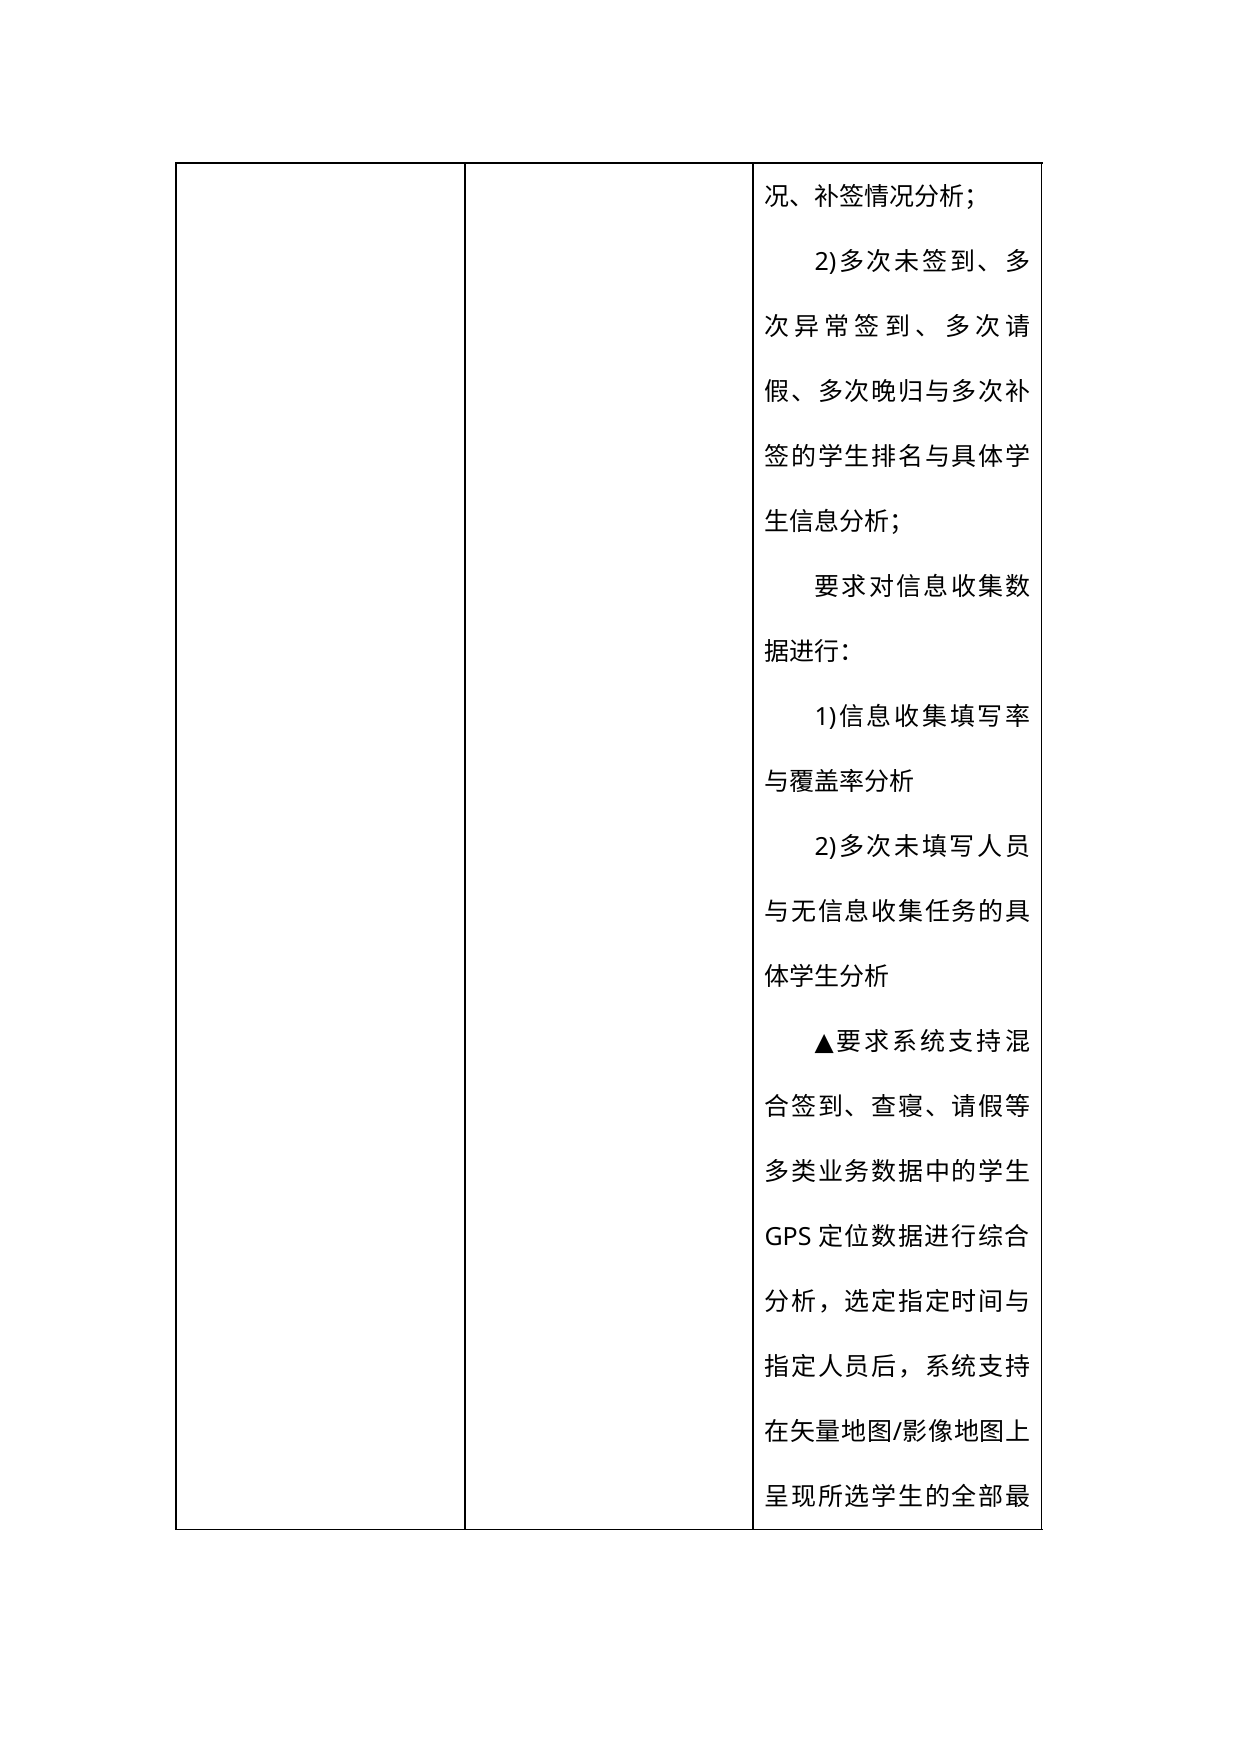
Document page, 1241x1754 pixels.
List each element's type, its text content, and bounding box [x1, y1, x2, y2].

table_cell 4 [177, 164, 464, 1528]
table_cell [754, 164, 1041, 1528]
table_cell [466, 164, 752, 1528]
